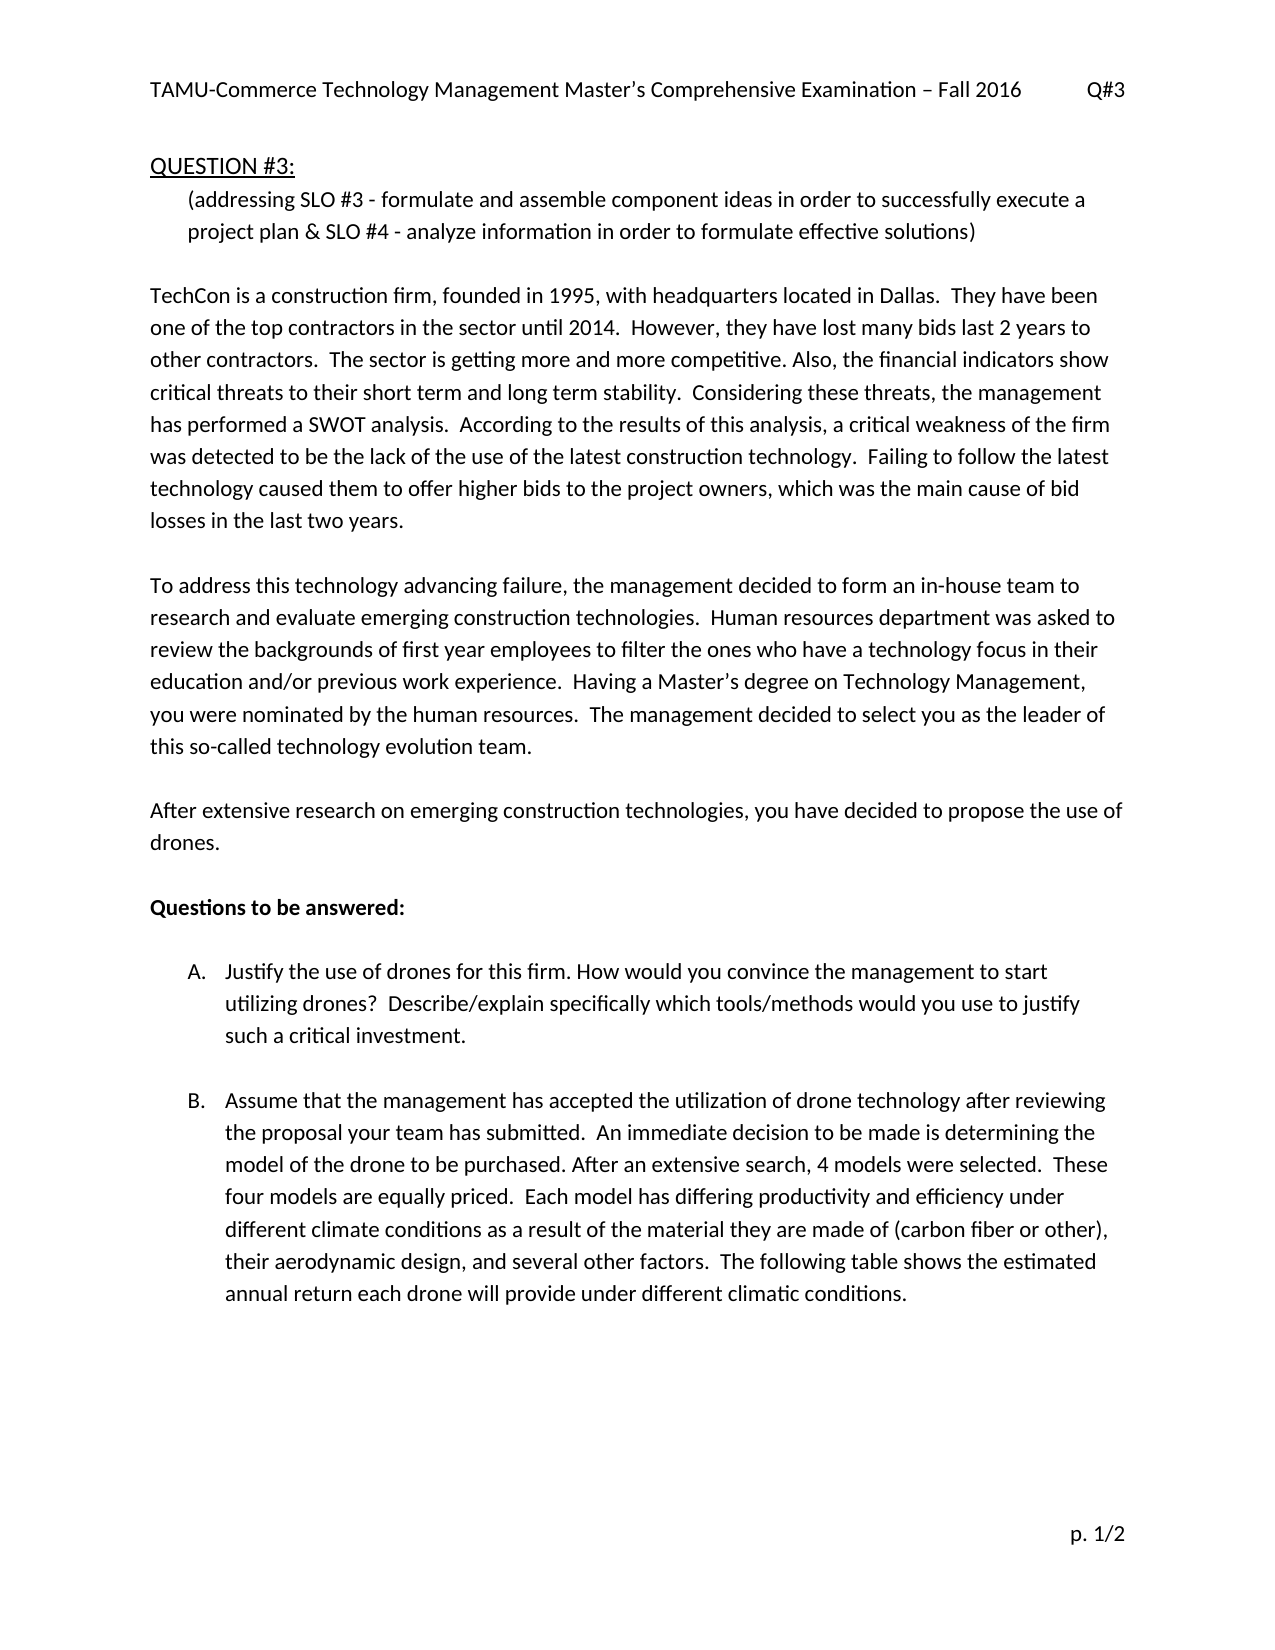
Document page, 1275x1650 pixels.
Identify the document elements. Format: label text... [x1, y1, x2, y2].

list Justify the use of drones for this firm. How would you convince the management to start utilizing drones? Describe/explain specifically which tools/methods would you use to justify such a critical investment. [187, 957, 1125, 1049]
text To address this technology advancing failure, the management decided to form an in-house team to research and evaluate emerging construction technologies. Human resources department was asked to review the backgrounds of first year employees to filter the ones who have a technology focus in their education and/or previous work experience. Having a Master’s degree on Technology Management, you were nominated by the human resources. The management decided to select you as the leader of this so-called technology evolution team. [150, 571, 1125, 792]
text QUESTION #3: (addressing SLO #3 - formulate and assemble component ideas in order to successfully execute a project plan & SLO #4 - analyze information in order to formulate effective solutions) [150, 150, 1125, 245]
text After extensive research on emerging construction technologies, you have decided to propose the use of drones. [150, 796, 1125, 856]
text TechCon is a construction firm, founded in 1995, with headquarters located in Dallas. They have been one of the top contractors in the sector until 2014. However, they have lost many bids last 2 years to other contractors. The sector is getting more and more competitive. Also, the financial indicators show critical threats to their short term and long term stability. Considering these threats, the management has performed a SWOT analysis. According to the results of this analysis, a critical weakness of the firm was detected to be the lack of the use of the latest construction technology. Failing to follow the latest technology caused them to offer higher bids to the project owners, which was the main cause of bid losses in the last two years. [150, 281, 1125, 567]
list Assume that the management has accepted the utilization of drone technology after reviewing the proposal your team has submitted. An immediate decision to be made is determining the model of the drone to be purchased. After an extensive search, 4 models were selected. These four models are equally priced. Each model has differing productivity and efficiency under different climate conditions as a result of the material they are made of (carbon fiber or other), their aerodynamic design, and several other factors. The following table shows the estimated annual return each drone will provide under different climatic conditions. [187, 1086, 1125, 1307]
text Questions to be answered: [150, 893, 1125, 921]
